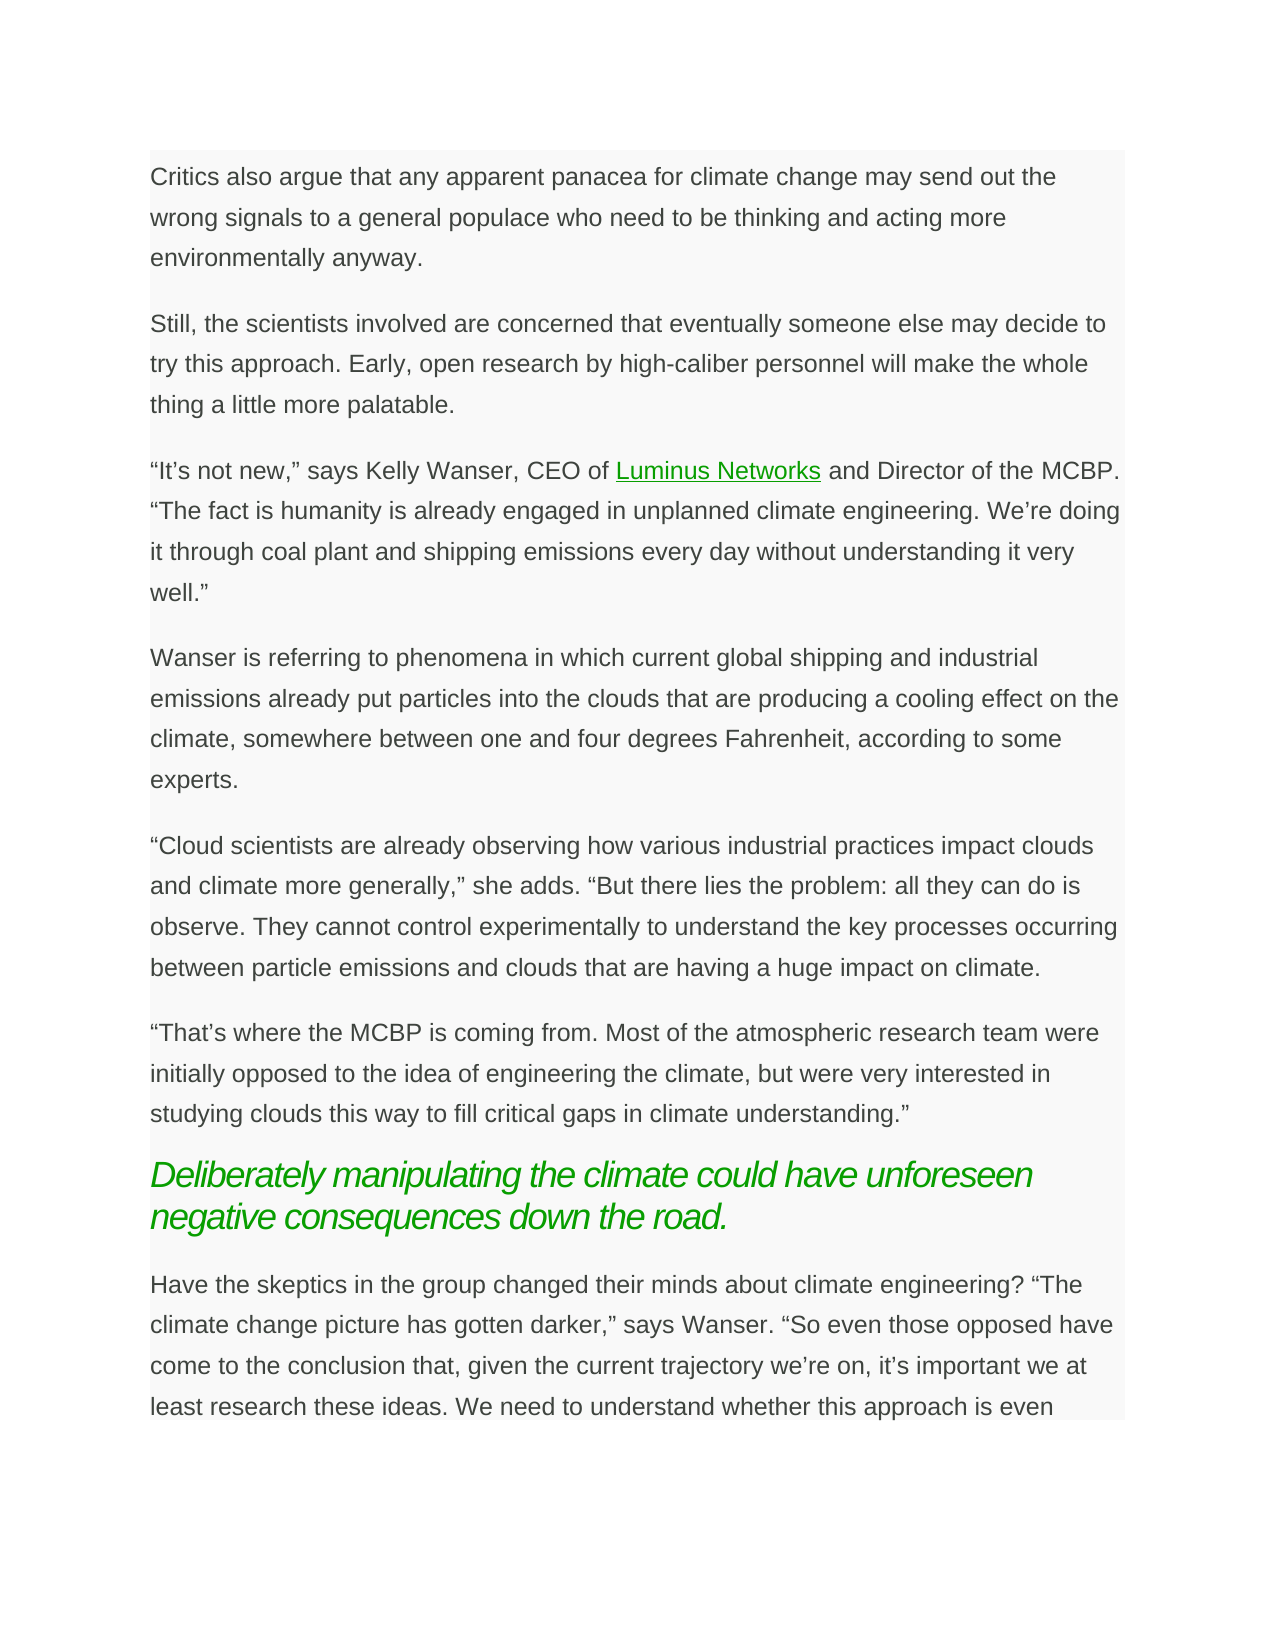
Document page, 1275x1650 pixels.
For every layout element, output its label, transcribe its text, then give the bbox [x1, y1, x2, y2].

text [150, 1258, 1125, 1420]
text Critics also argue that any apparent panacea for climate change may send out the wrong signals to a general populace who need to be thinking and acting more environmentally anyway. [150, 150, 1125, 272]
text “It’s not new,” says Kelly Wanser, CEO of Luminus Networks and Director of the MCBP. “The fact is humanity is already engaged in unplanned climate engineering. We’re doing it through coal plant and shipping emissions every day without understanding it very well.” [150, 444, 1125, 606]
text Deliberately manipulating the climate could have unforeseen negative consequences down the road. [150, 1153, 1125, 1237]
text Still, the scientists involved are concerned that eventually someone else may decide to try this approach. Early, open research by high-caliber personnel will make the whole thing a little more palatable. [150, 297, 1125, 419]
text “That’s where the MCBP is coming from. Most of the atmospheric research team were initially opposed to the idea of engineering the climate, but were very interested in studying clouds this way to fill critical gaps in climate understanding.” [150, 1006, 1125, 1128]
text Wanser is referring to phenomena in which current global shipping and industrial emissions already put particles into the clouds that are producing a cooling effect on the climate, somewhere between one and four degrees Fahrenheit, according to some experts. [150, 631, 1125, 794]
text “Cloud scientists are already observing how various industrial practices impact clouds and climate more generally,” she adds. “But there lies the problem: all they can do is observe. They cannot control experimentally to understand the key processes occurring between particle emissions and clouds that are having a huge impact on climate. [150, 819, 1125, 981]
